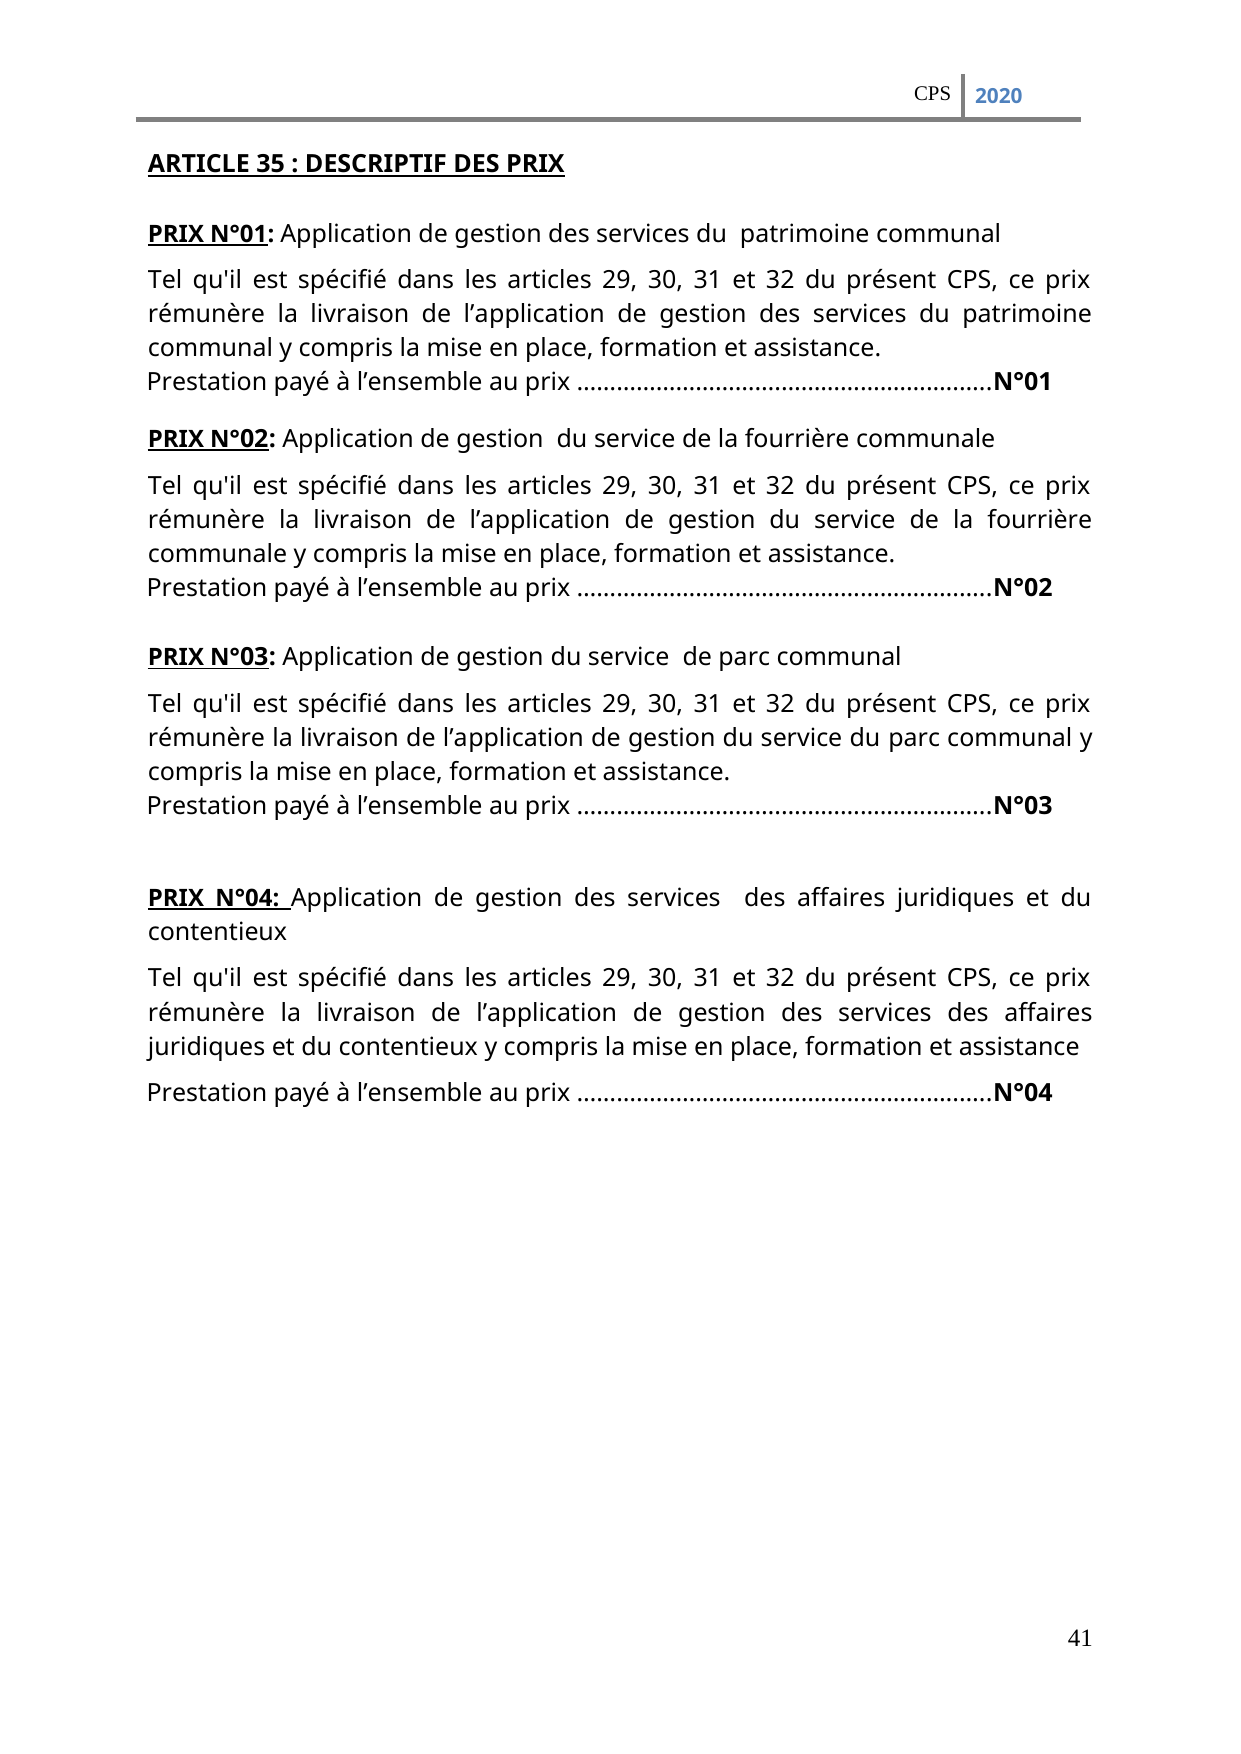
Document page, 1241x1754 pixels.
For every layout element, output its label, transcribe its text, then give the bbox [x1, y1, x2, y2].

text Prestation payé à l’ensemble au prix ………………………….…………….…….….…..N°01 [146, 364, 1093, 398]
text Prestation payé à l’ensemble au prix ………………………….…………….…….….…..N°04 [146, 1075, 1093, 1109]
text Prestation payé à l’ensemble au prix ………………………….…………….…….….…..N°02 [146, 569, 1093, 603]
text PRIX N°03: Application de gestion du service de parc communal [148, 639, 1093, 673]
text ARTICLE 35 : DESCRIPTIF DES PRIX [148, 146, 1093, 180]
text Tel qu'il est spécifié dans les articles 29, 30, 31 et 32 du présent CPS, ce prix rémunère la livraison de l’application de gestion des services du patrimoine communal y compris la mise en place, formation et assistance. [148, 262, 1093, 364]
text Prestation payé à l’ensemble au prix ………………………….…………….…….….…..N°03 [146, 787, 1093, 822]
text PRIX N°02: Application de gestion du service de la fourrière communale [148, 421, 1093, 455]
text PRIX N°04: Application de gestion des services des affaires juridiques et du contentieux [148, 879, 1093, 948]
text Tel qu'il est spécifié dans les articles 29, 30, 31 et 32 du présent CPS, ce prix rémunère la livraison de l’application de gestion des services des affaires juridiques et du contentieux y compris la mise en place, formation et assistance [148, 960, 1093, 1062]
text Tel qu'il est spécifié dans les articles 29, 30, 31 et 32 du présent CPS, ce prix rémunère la livraison de l’application de gestion du service du parc communal y compris la mise en place, formation et assistance. [148, 685, 1093, 787]
text Tel qu'il est spécifié dans les articles 29, 30, 31 et 32 du présent CPS, ce prix rémunère la livraison de l’application de gestion du service de la fourrière communale y compris la mise en place, formation et assistance. [148, 467, 1093, 569]
text PRIX N°01: Application de gestion des services du patrimoine communal [148, 215, 1093, 249]
